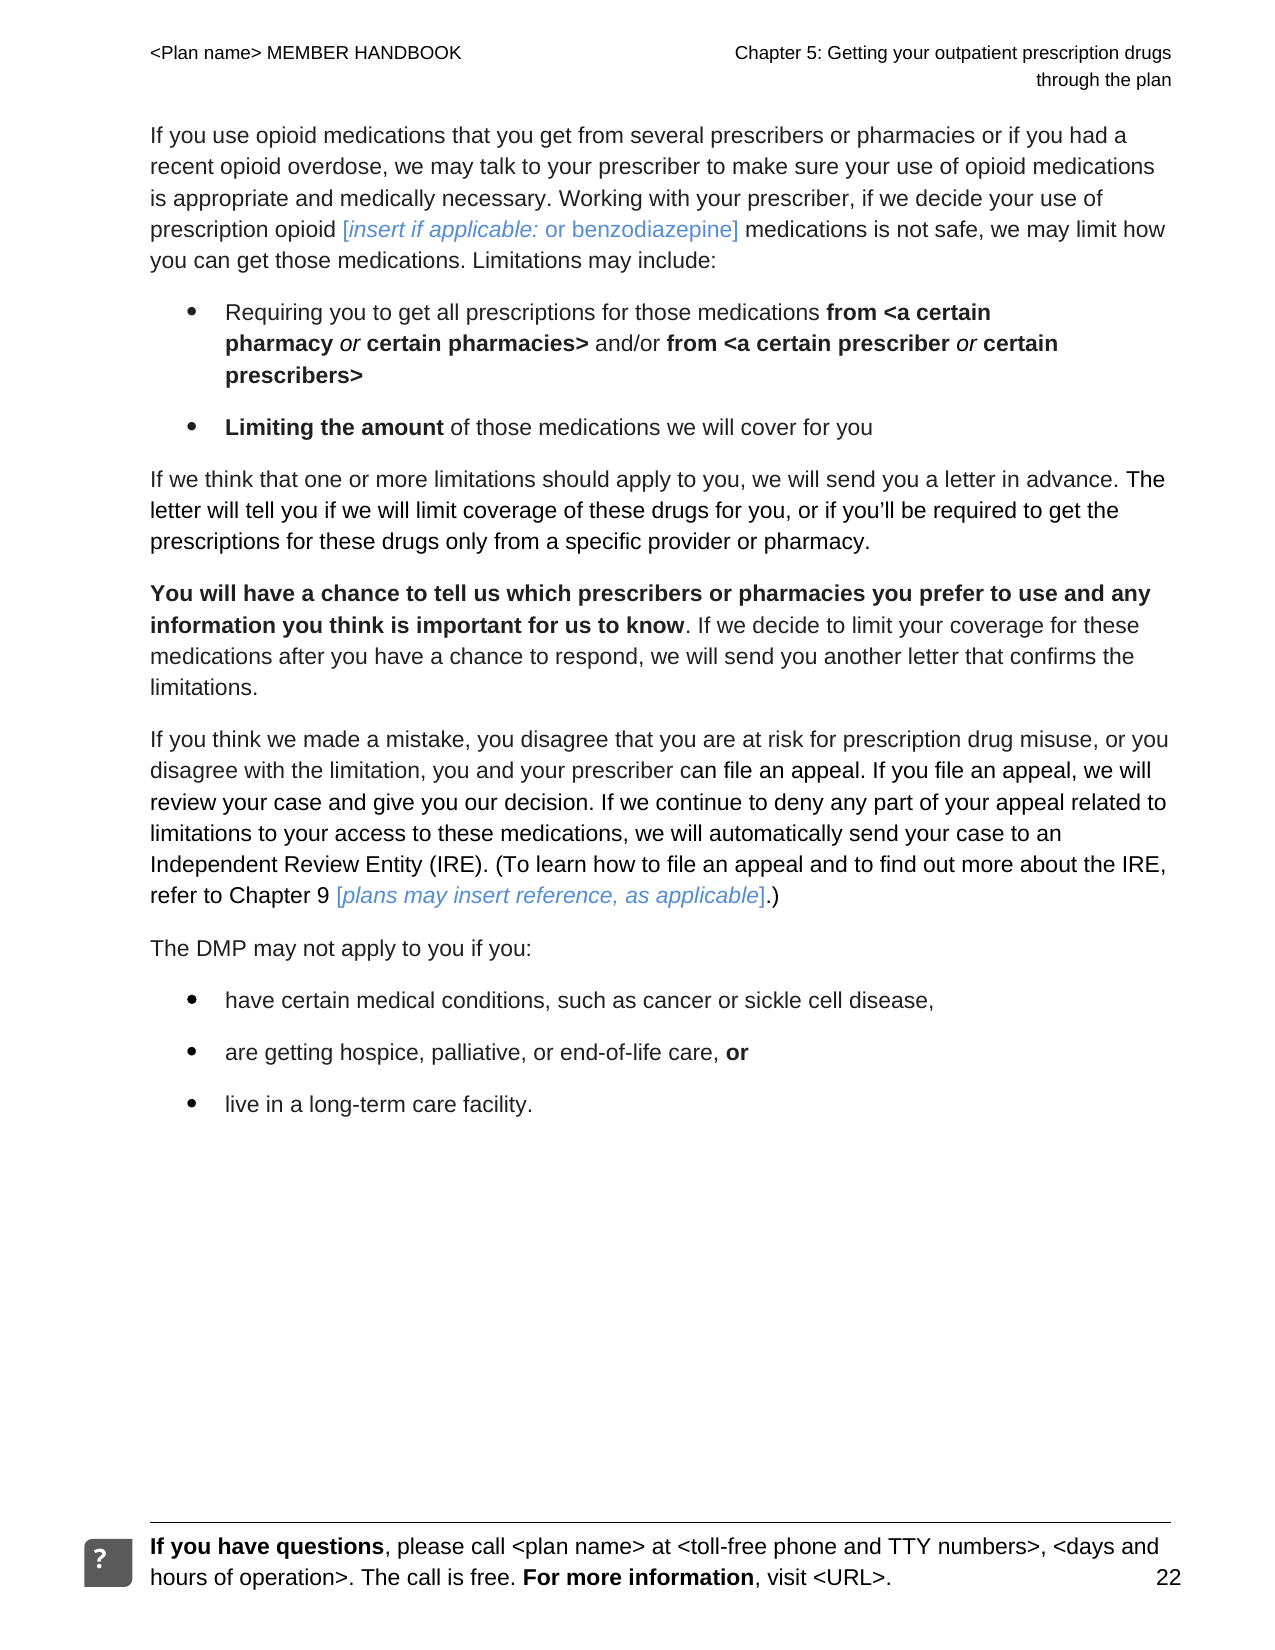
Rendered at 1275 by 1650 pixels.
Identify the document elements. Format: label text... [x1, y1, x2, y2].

list have certain medical conditions, such as cancer or sickle cell disease, [187, 983, 1096, 1014]
list Requiring you to get all prescriptions for those medications from <a certain pharmacy or certain pharmacies> and/or from <a certain prescriber or certain prescribers> [187, 296, 1096, 389]
text The DMP may not apply to you if you: [150, 931, 1171, 962]
text You will have a chance to tell us which prescribers or pharmacies you prefer to use and any information you think is important for us to know. If we decide to limit your coverage for these medications after you have a chance to respond, we will send you another letter that confirms the limitations. [150, 577, 1171, 702]
list Limiting the amount of those medications we will cover for you [187, 410, 1096, 441]
list are getting hospice, palliative, or end-of-life care, or [187, 1035, 1096, 1066]
text If you think we made a mistake, you disagree that you are at risk for prescription drug misuse, or you disagree with the limitation, you and your prescriber can file an appeal. If you file an appeal, we will review your case and give you our decision. If we continue to deny any part of your appeal related to limitations to your access to these medications, we will automatically send your case to an Independent Review Entity (IRE). (To learn how to file an appeal and to find out more about the IRE, refer to Chapter 9 [plans may insert reference, as applicable].) [150, 723, 1171, 910]
list live in a long-term care facility. [187, 1087, 1096, 1118]
text If we think that one or more limitations should apply to you, we will send you a letter in advance. The letter will tell you if we will limit coverage of these drugs for you, or if you’ll be required to get the prescriptions for these drugs only from a specific provider or pharmacy. [150, 462, 1171, 556]
text If you use opioid medications that you get from several prescribers or pharmacies or if you had a recent opioid overdose, we may talk to your prescriber to make sure your use of opioid medications is appropriate and medically necessary. Working with your prescriber, if we decide your use of prescription opioid [insert if applicable: or benzodiazepine] medications is not safe, we may limit how you can get those medications. Limitations may include: [150, 118, 1171, 275]
